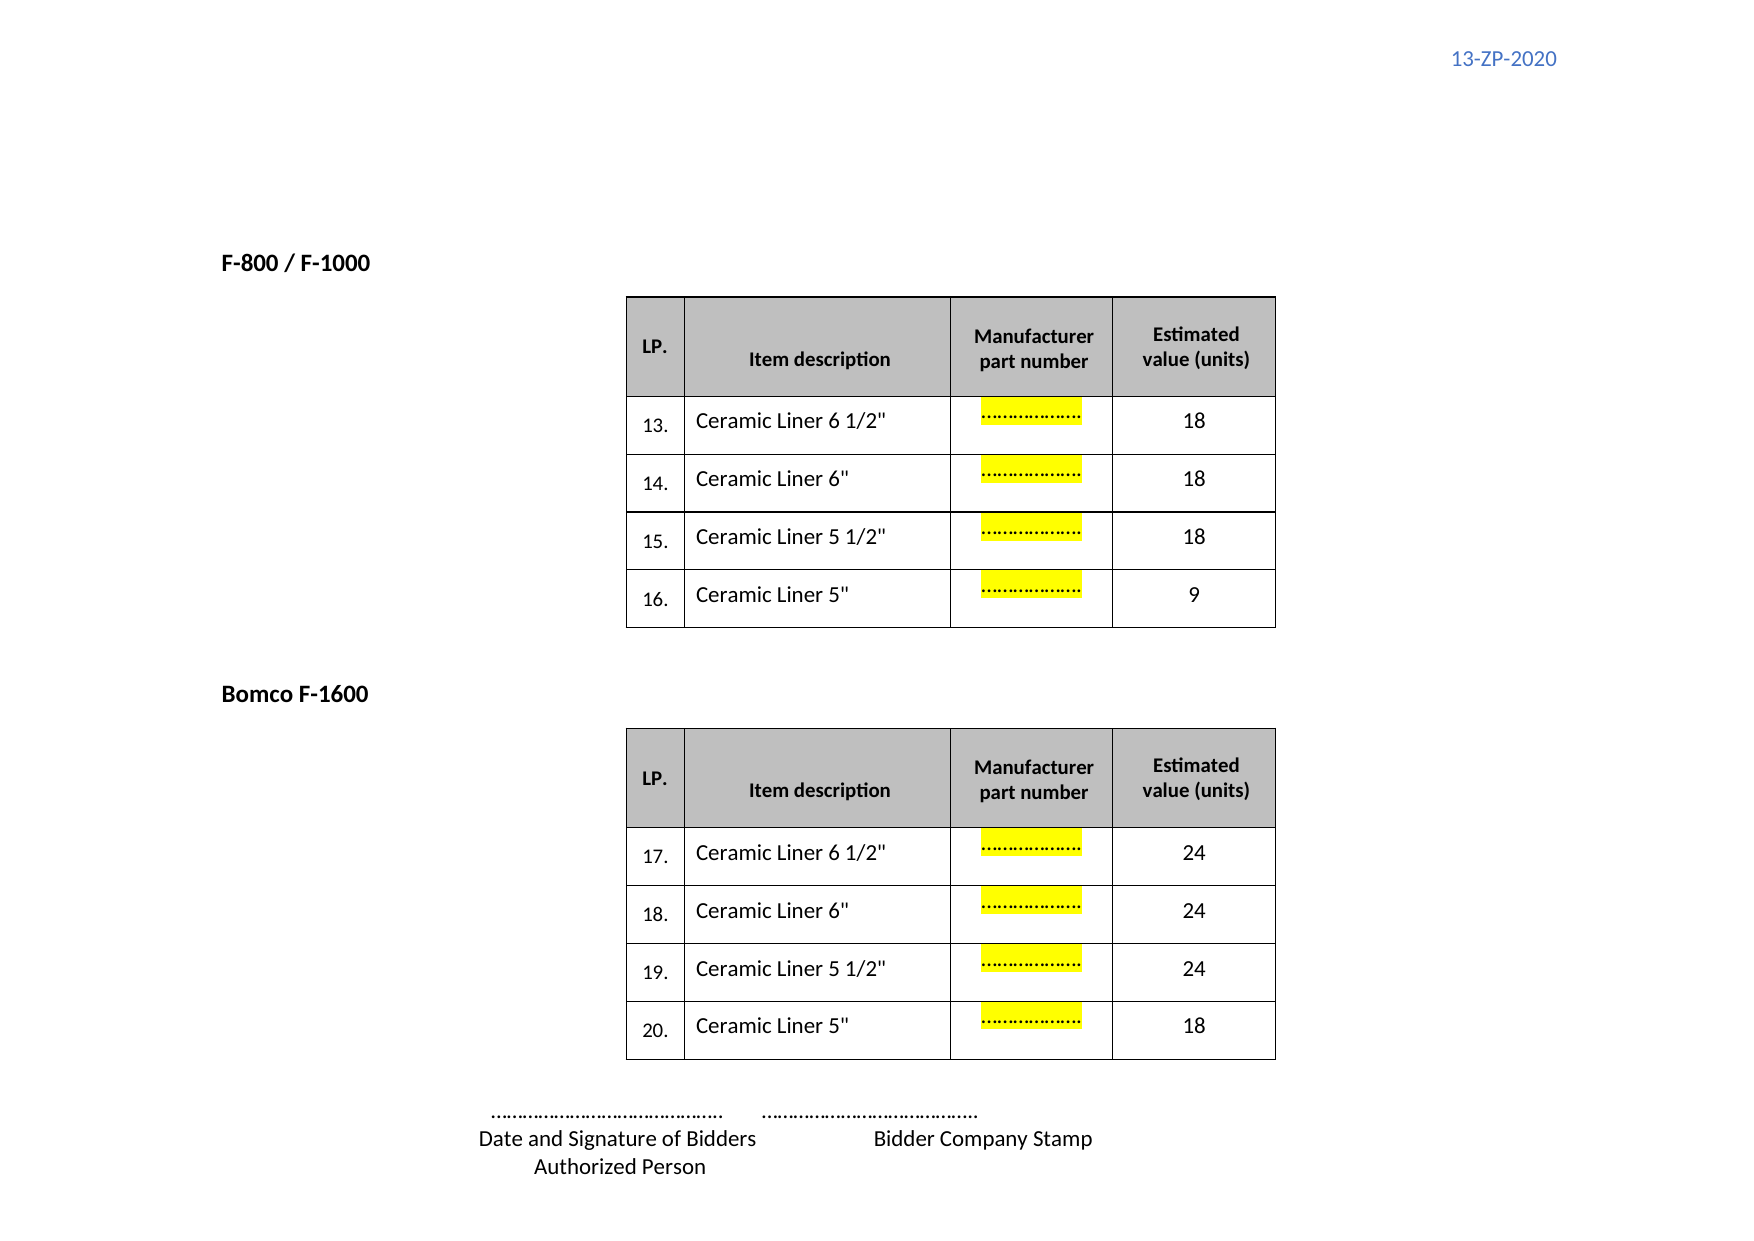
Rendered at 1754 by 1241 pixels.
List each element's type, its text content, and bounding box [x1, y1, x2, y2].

table_cell 18 [1113, 1002, 1275, 1058]
table_cell Ceramic Liner 6" [685, 886, 950, 943]
table_header Manufacturer part number [951, 298, 1112, 396]
table_cell ………………. [951, 886, 1112, 943]
table_cell 19. [627, 944, 684, 1001]
table_header LP. [627, 298, 684, 396]
table_cell 13. [627, 397, 684, 453]
table_header Estimated value (units) [1113, 298, 1275, 396]
table_cell 24 [1113, 944, 1275, 1001]
table_cell 24 [1113, 886, 1275, 943]
table_cell 18 [1113, 455, 1275, 511]
table_cell 18. [627, 886, 684, 943]
table_cell 18 [1113, 513, 1275, 569]
table_cell Ceramic Liner 6 1/2" [685, 828, 950, 885]
table_cell 9 [1113, 570, 1275, 627]
table_cell Ceramic Liner 6 1/2" [685, 397, 950, 453]
table_cell ………………. [951, 570, 1112, 627]
table_header LP. [627, 729, 684, 827]
text Bomco F-1600 [148, 678, 1753, 708]
table_cell ………………. [951, 944, 1112, 1001]
table_header Manufacturer part number [951, 729, 1112, 827]
table_header Item description [685, 729, 950, 827]
table_cell ………………. [951, 455, 1112, 511]
table_cell Ceramic Liner 5 1/2" [685, 513, 950, 569]
table_cell 20. [627, 1002, 684, 1058]
table_cell 24 [1113, 828, 1275, 885]
table_cell Ceramic Liner 5" [685, 1002, 950, 1058]
table_header Estimated value (units) [1113, 729, 1275, 827]
table_cell 14. [627, 455, 684, 511]
table_cell ………………. [951, 1002, 1112, 1058]
table_cell ………………. [951, 397, 1112, 453]
table_cell ………………. [951, 513, 1112, 569]
table_cell 18 [1113, 397, 1275, 453]
table_cell 16. [627, 570, 684, 627]
table_cell Ceramic Liner 6" [685, 455, 950, 511]
table_cell 17. [627, 828, 684, 885]
text F-800 / F-1000 [148, 247, 1753, 277]
table_cell 15. [627, 513, 684, 569]
table_cell ………………. [951, 828, 1112, 885]
table_cell Ceramic Liner 5" [685, 570, 950, 627]
table_cell Ceramic Liner 5 1/2" [685, 944, 950, 1001]
table_header Item description [685, 298, 950, 396]
